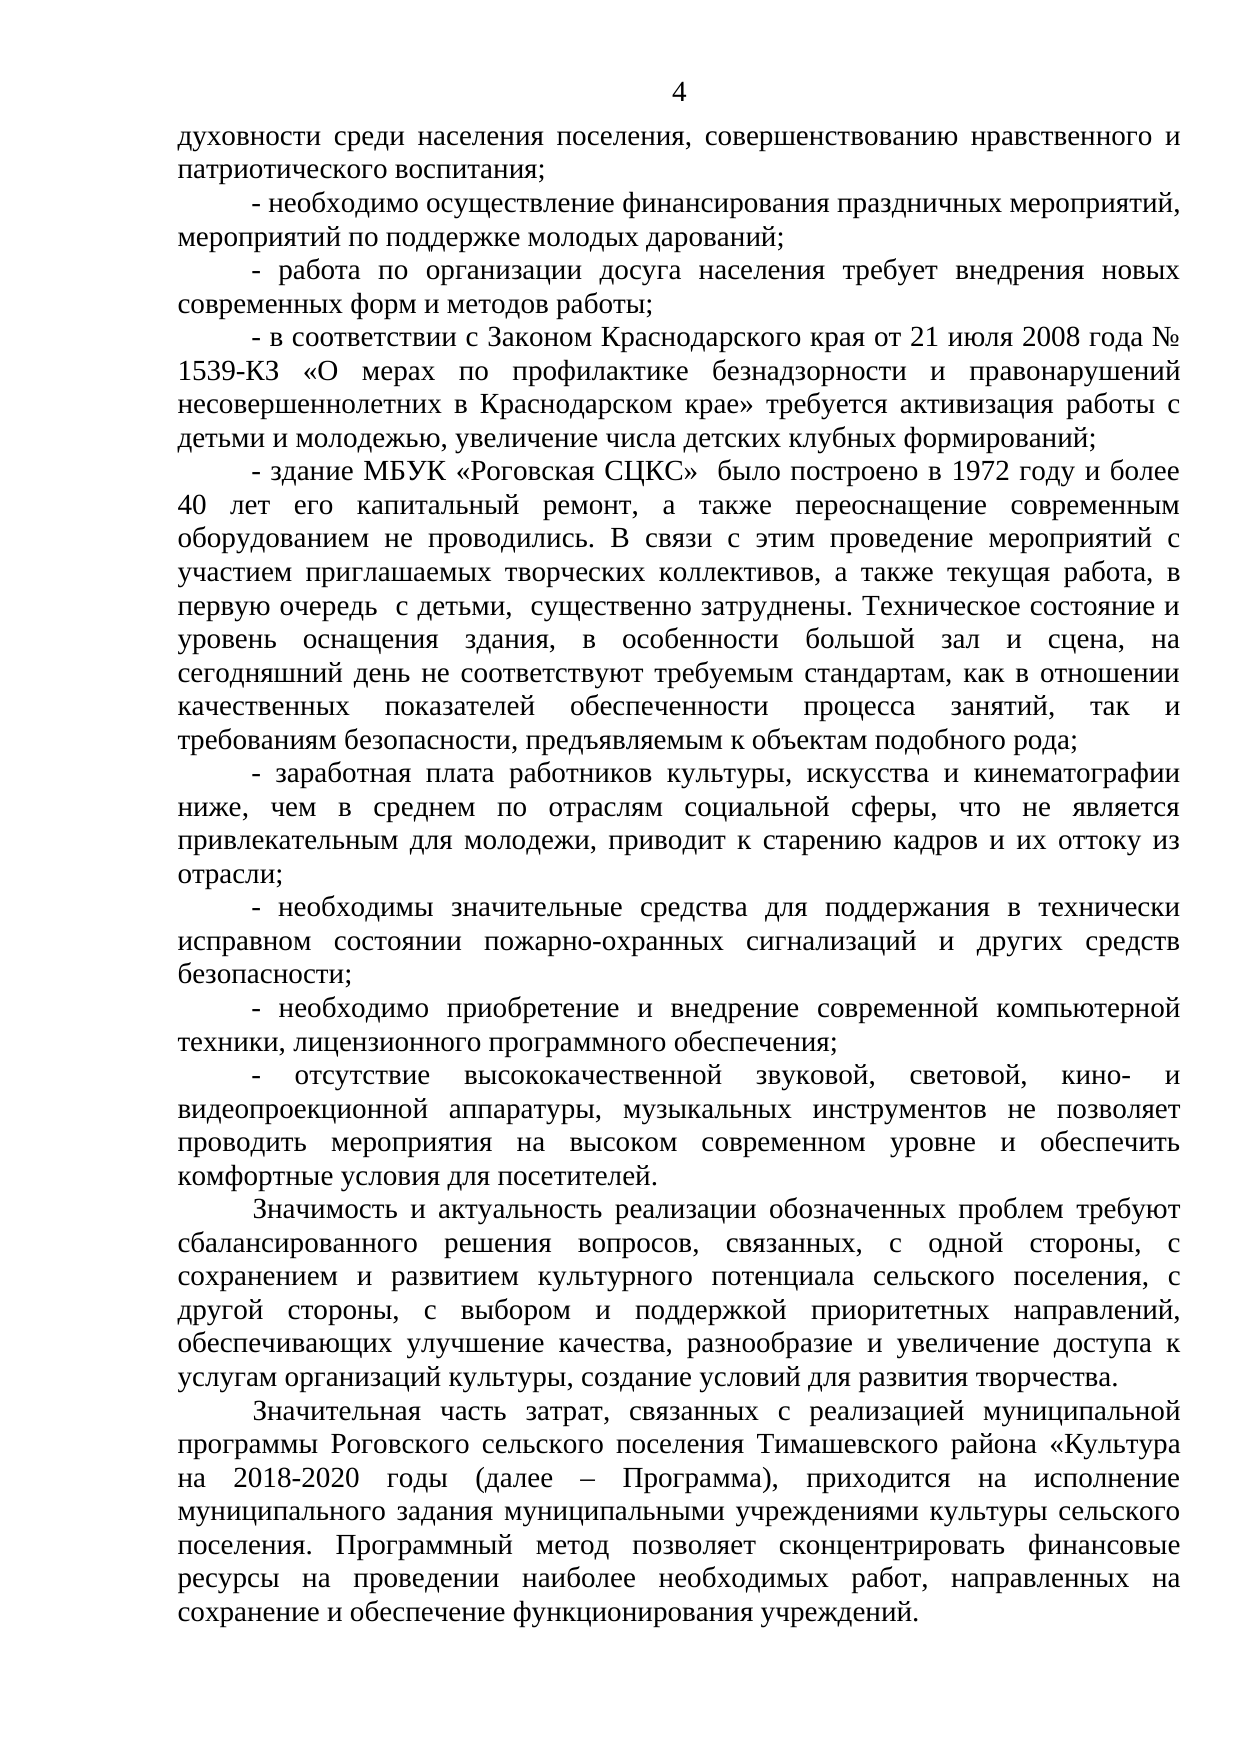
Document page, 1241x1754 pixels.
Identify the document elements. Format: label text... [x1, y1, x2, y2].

text - необходимы значительные средства для поддержания в технически исправном состоянии пожарно-охранных сигнализаций и других средств безопасности; [177, 889, 1181, 990]
text Значительная часть затрат, связанных с реализацией муниципальной программы Роговского сельского поселения Тимашевского района «Культура на 2018-2020 годы (далее – Программа), приходится на исполнение муниципального задания муниципальными учреждениями культуры сельского поселения. Программный метод позволяет сконцентрировать финансовые ресурсы на проведении наиболее необходимых работ, направленных на сохранение и обеспечение функционирования учреждений. [177, 1393, 1181, 1627]
text Значимость и актуальность реализации обозначенных проблем требуют сбалансированного решения вопросов, связанных, с одной стороны, с сохранением и развитием культурного потенциала сельского поселения, с другой стороны, с выбором и поддержкой приоритетных направлений, обеспечивающих улучшение качества, разнообразие и увеличение доступа к услугам организаций культуры, создание условий для развития творчества. [177, 1191, 1181, 1393]
text - необходимо приобретение и внедрение современной компьютерной техники, лицензионного программного обеспечения; [177, 990, 1181, 1057]
text - работа по организации досуга населения требует внедрения новых современных форм и методов работы; [177, 252, 1181, 319]
text - необходимо осуществление финансирования праздничных мероприятий, мероприятий по поддержке молодых дарований; [177, 185, 1181, 252]
text - заработная плата работников культуры, искусства и кинематографии ниже, чем в среднем по отраслям социальной сферы, что не является привлекательным для молодежи, приводит к старению кадров и их оттоку из отрасли; [177, 755, 1181, 889]
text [177, 118, 1181, 185]
text - здание МБУК «Роговская СЦКС» было построено в 1972 году и более 40 лет его капитальный ремонт, а также переоснащение современным оборудованием не проводились. В связи с этим проведение мероприятий с участием приглашаемых творческих коллективов, а также текущая работа, в первую очередь с детьми, существенно затруднены. Техническое состояние и уровень оснащения здания, в особенности большой зал и сцена, на сегодняшний день не соответствуют требуемым стандартам, как в отношении качественных показателей обеспеченности процесса занятий, так и требованиям безопасности, предъявляемым к объектам подобного рода; [177, 453, 1181, 755]
text - в соответствии с Законом Краснодарского края от 21 июля 2008 года № 1539-КЗ «О мерах по профилактике безнадзорности и правонарушений несовершеннолетних в Краснодарском крае» требуется активизация работы с детьми и молодежью, увеличение числа детских клубных формирований; [177, 319, 1181, 453]
text - отсутствие высококачественной звуковой, световой, кино- и видеопроекционной аппаратуры, музыкальных инструментов не позволяет проводить мероприятия на высоком современном уровне и обеспечить комфортные условия для посетителей. [177, 1057, 1181, 1191]
